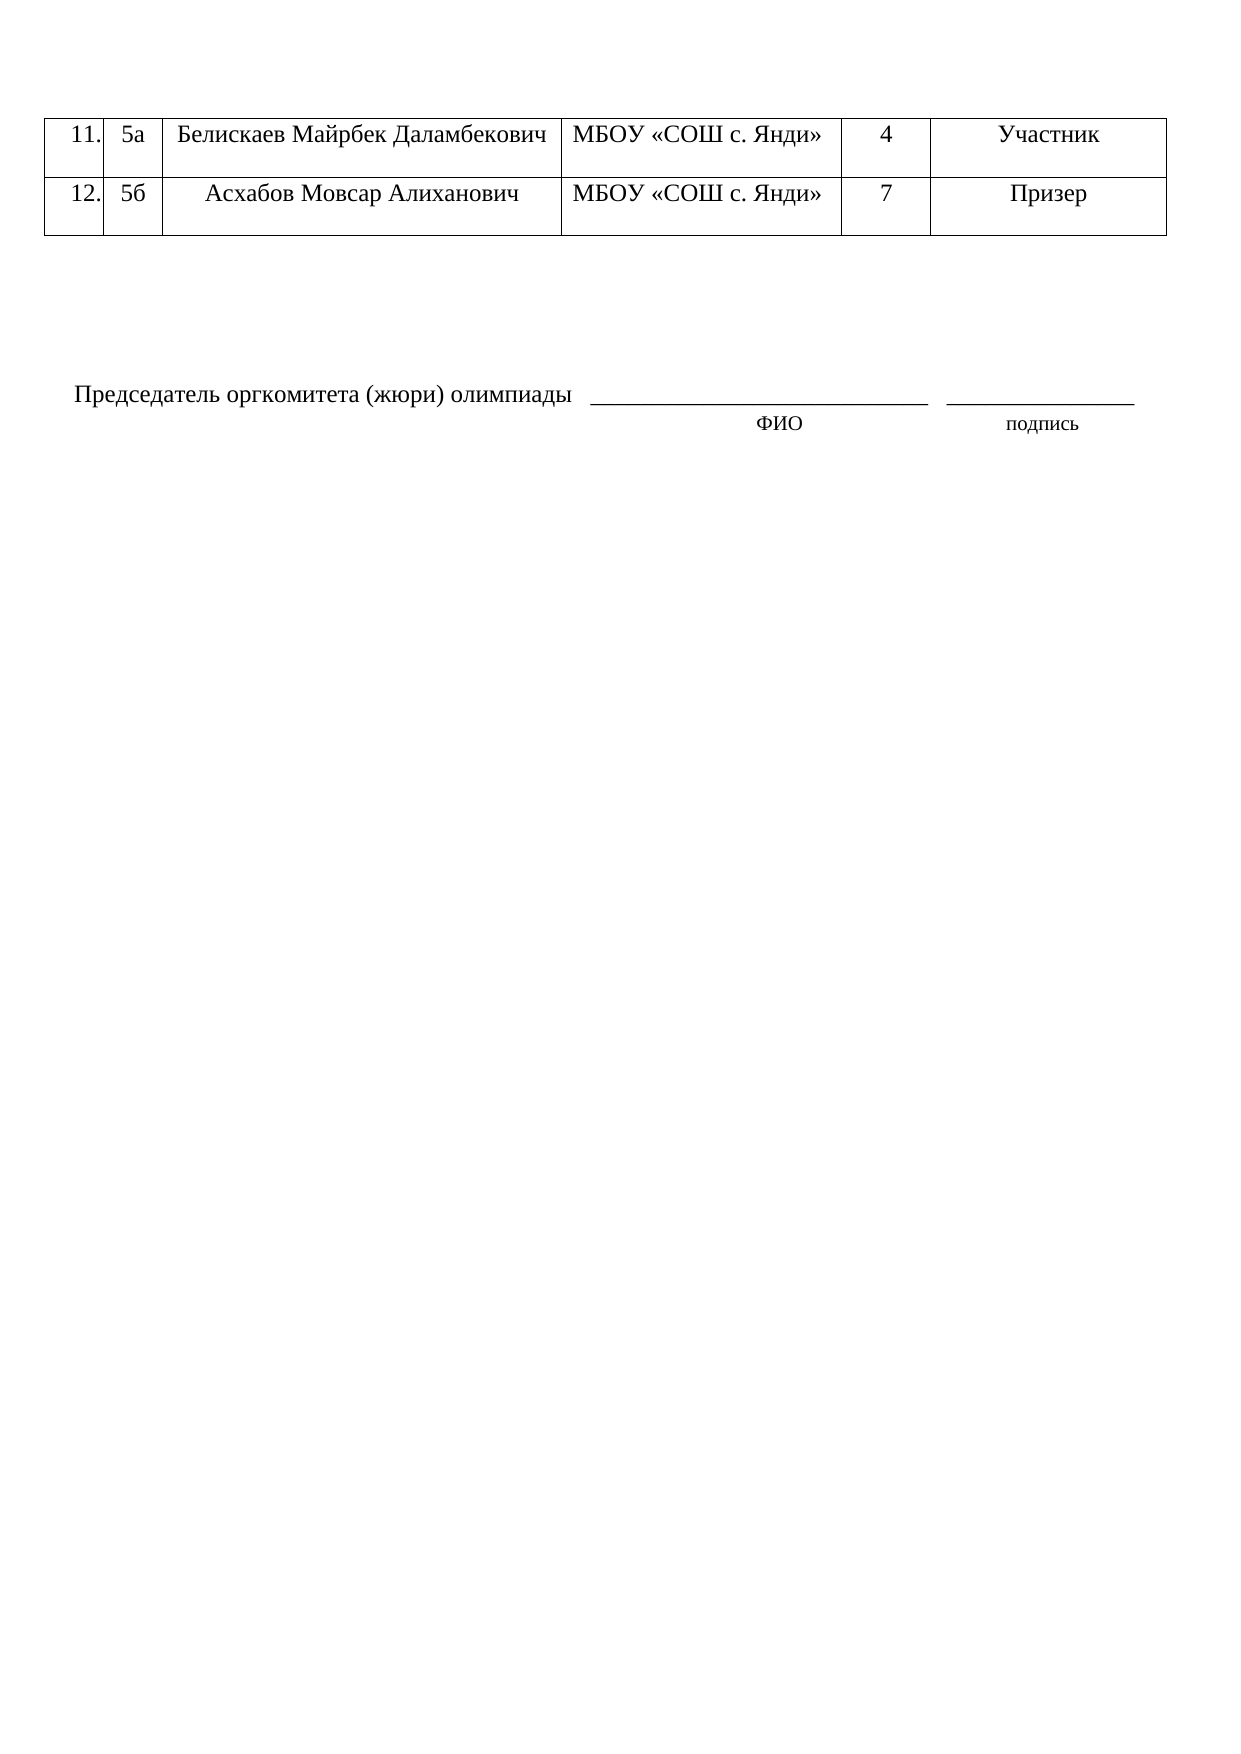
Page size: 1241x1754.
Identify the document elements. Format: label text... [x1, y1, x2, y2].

table_cell [45, 119, 103, 177]
table_cell 7 [842, 178, 930, 235]
text ФИО подпись [74, 410, 1152, 434]
table_cell МБОУ «СОШ с. Янди» [562, 119, 841, 177]
table_cell [45, 178, 103, 235]
table_cell 5а [104, 119, 162, 177]
table_cell Белискаев Майрбек Даламбекович [163, 119, 561, 177]
table_cell 4 [842, 119, 930, 177]
table_cell Асхабов Мовсар Алиханович [163, 178, 561, 235]
table_cell Призер [931, 178, 1166, 235]
table_cell 5б [104, 178, 162, 235]
table_cell Участник [931, 119, 1166, 177]
table_cell МБОУ «СОШ с. Янди» [562, 178, 841, 235]
text Председатель оргкомитета (жюри) олимпиады ___________________________ _______________ [74, 379, 1152, 408]
